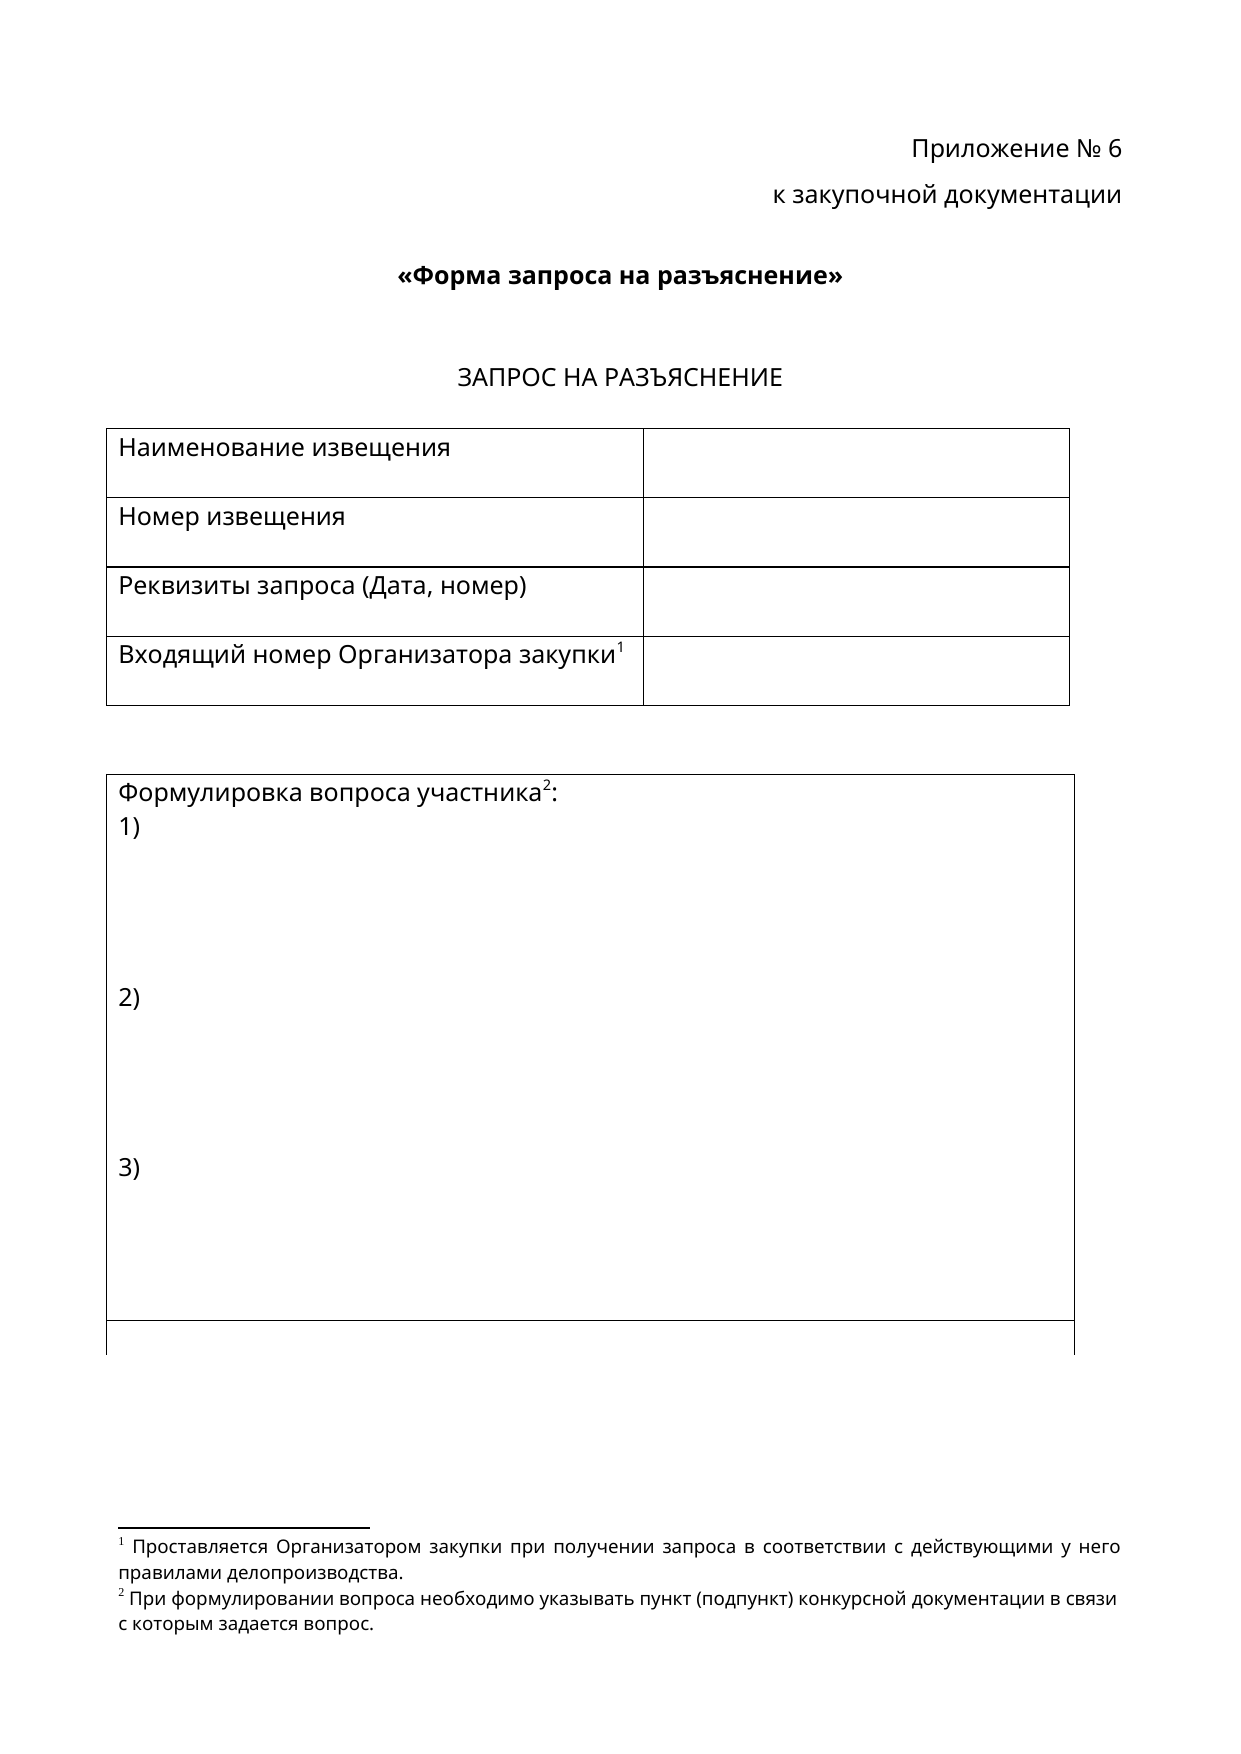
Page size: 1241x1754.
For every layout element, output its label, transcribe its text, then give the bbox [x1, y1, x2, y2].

table_header Формулировка вопроса участника: [107, 775, 1074, 809]
table_header Наименование извещения [107, 429, 643, 497]
text Приложение № 6 [118, 131, 1122, 165]
text ЗАПРОС НА РАЗЪЯСНЕНИЕ [118, 360, 1122, 394]
text «Форма запроса на разъяснение» [118, 258, 1122, 292]
table_cell Номер извещения [107, 498, 643, 566]
text к закупочной документации [118, 177, 1122, 211]
table_cell 1) 2) 3) [107, 809, 1074, 1320]
table_cell [644, 498, 1069, 566]
table_cell [644, 568, 1069, 636]
table_cell Реквизиты запроса (Дата, номер) [107, 568, 643, 636]
table_cell [644, 637, 1069, 705]
table_cell Входящий номер Организатора закупки [107, 637, 643, 705]
table_cell [107, 1321, 1074, 1355]
table_header [644, 429, 1069, 497]
